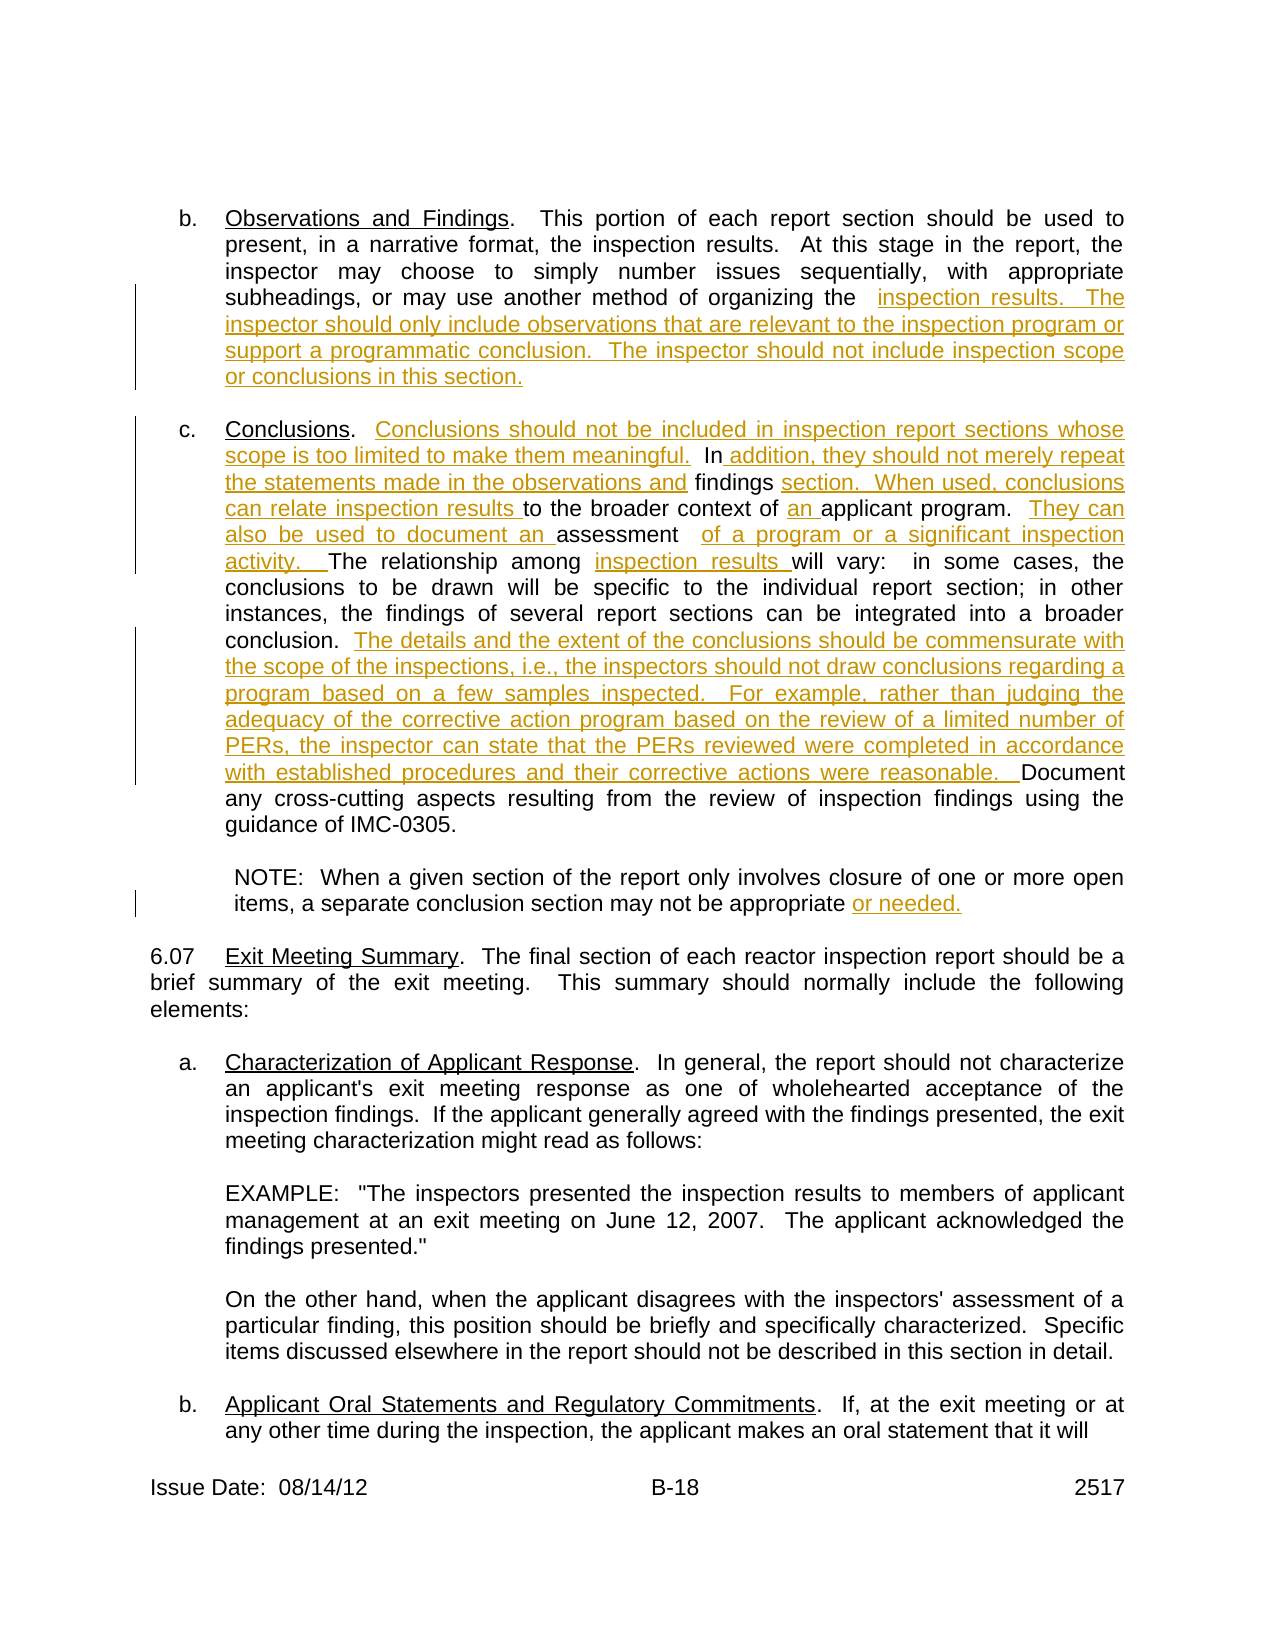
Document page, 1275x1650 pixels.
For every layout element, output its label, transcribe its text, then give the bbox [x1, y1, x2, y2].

text a. Characterization of Applicant Response. In general, the report should not characterize an applicant's exit meeting response as one of wholehearted acceptance of the inspection findings. If the applicant generally agreed with the findings presented, the exit meeting characterization might read as follows: [178, 1048, 1125, 1154]
text c. Conclusions. In findings to the broader context of applicant program. assessment The relationship among will vary: in some cases, the conclusions to be drawn will be specific to the individual report section; in other instances, the findings of several report sections can be integrated into a broader conclusion. Document any cross-cutting aspects resulting from the review of inspection findings using the guidance of IMC-0305. [178, 416, 1125, 838]
text b. Observations and Findings. This portion of each report section should be used to present, in a narrative format, the inspection results. At this stage in the report, the inspector may choose to simply number issues sequentially, with appropriate subheadings, or may use another method of organizing the [178, 205, 1125, 389]
text On the other hand, when the applicant disagrees with the inspectors' assessment of a particular finding, this position should be briefly and specifically characterized. Specific items discussed elsewhere in the report should not be described in this section in detail. [225, 1286, 1125, 1365]
text NOTE: When a given section of the report only involves closure of one or more open items, a separate conclusion section may not be appropriate [234, 864, 1125, 917]
text b. Applicant Oral Statements and Regulatory Commitments. If, at the exit meeting or at any other time during the inspection, the applicant makes an oral statement that it will [150, 1391, 1125, 1444]
text EXAMPLE: "The inspectors presented the inspection results to members of applicant management at an exit meeting on June 12, 2007. The applicant acknowledged the findings presented." [225, 1180, 1125, 1259]
text 6.07 Exit Meeting Summary. The final section of each reactor inspection report should be a brief summary of the exit meeting. This summary should normally include the following elements: [150, 943, 1125, 1022]
